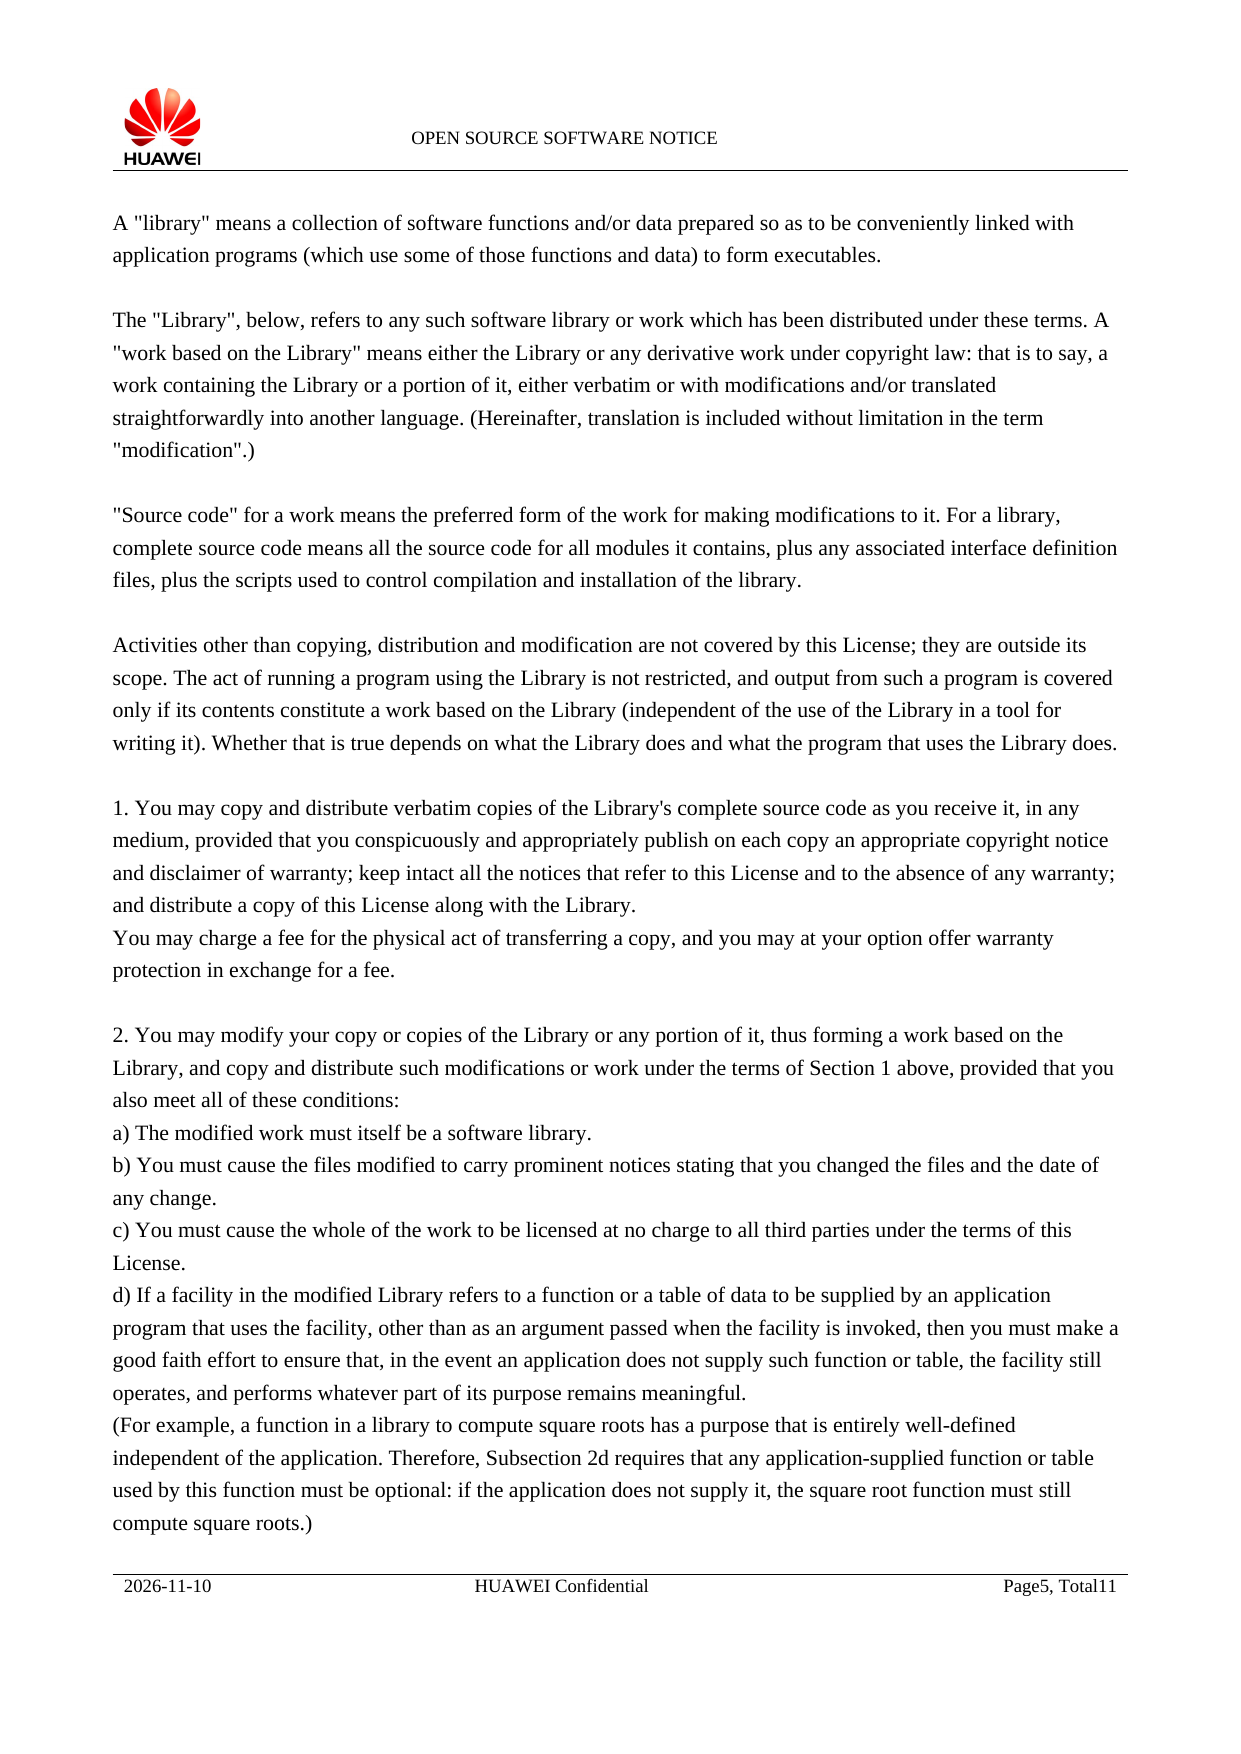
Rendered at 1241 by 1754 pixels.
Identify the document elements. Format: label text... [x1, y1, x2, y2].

picture [124, 88, 201, 165]
